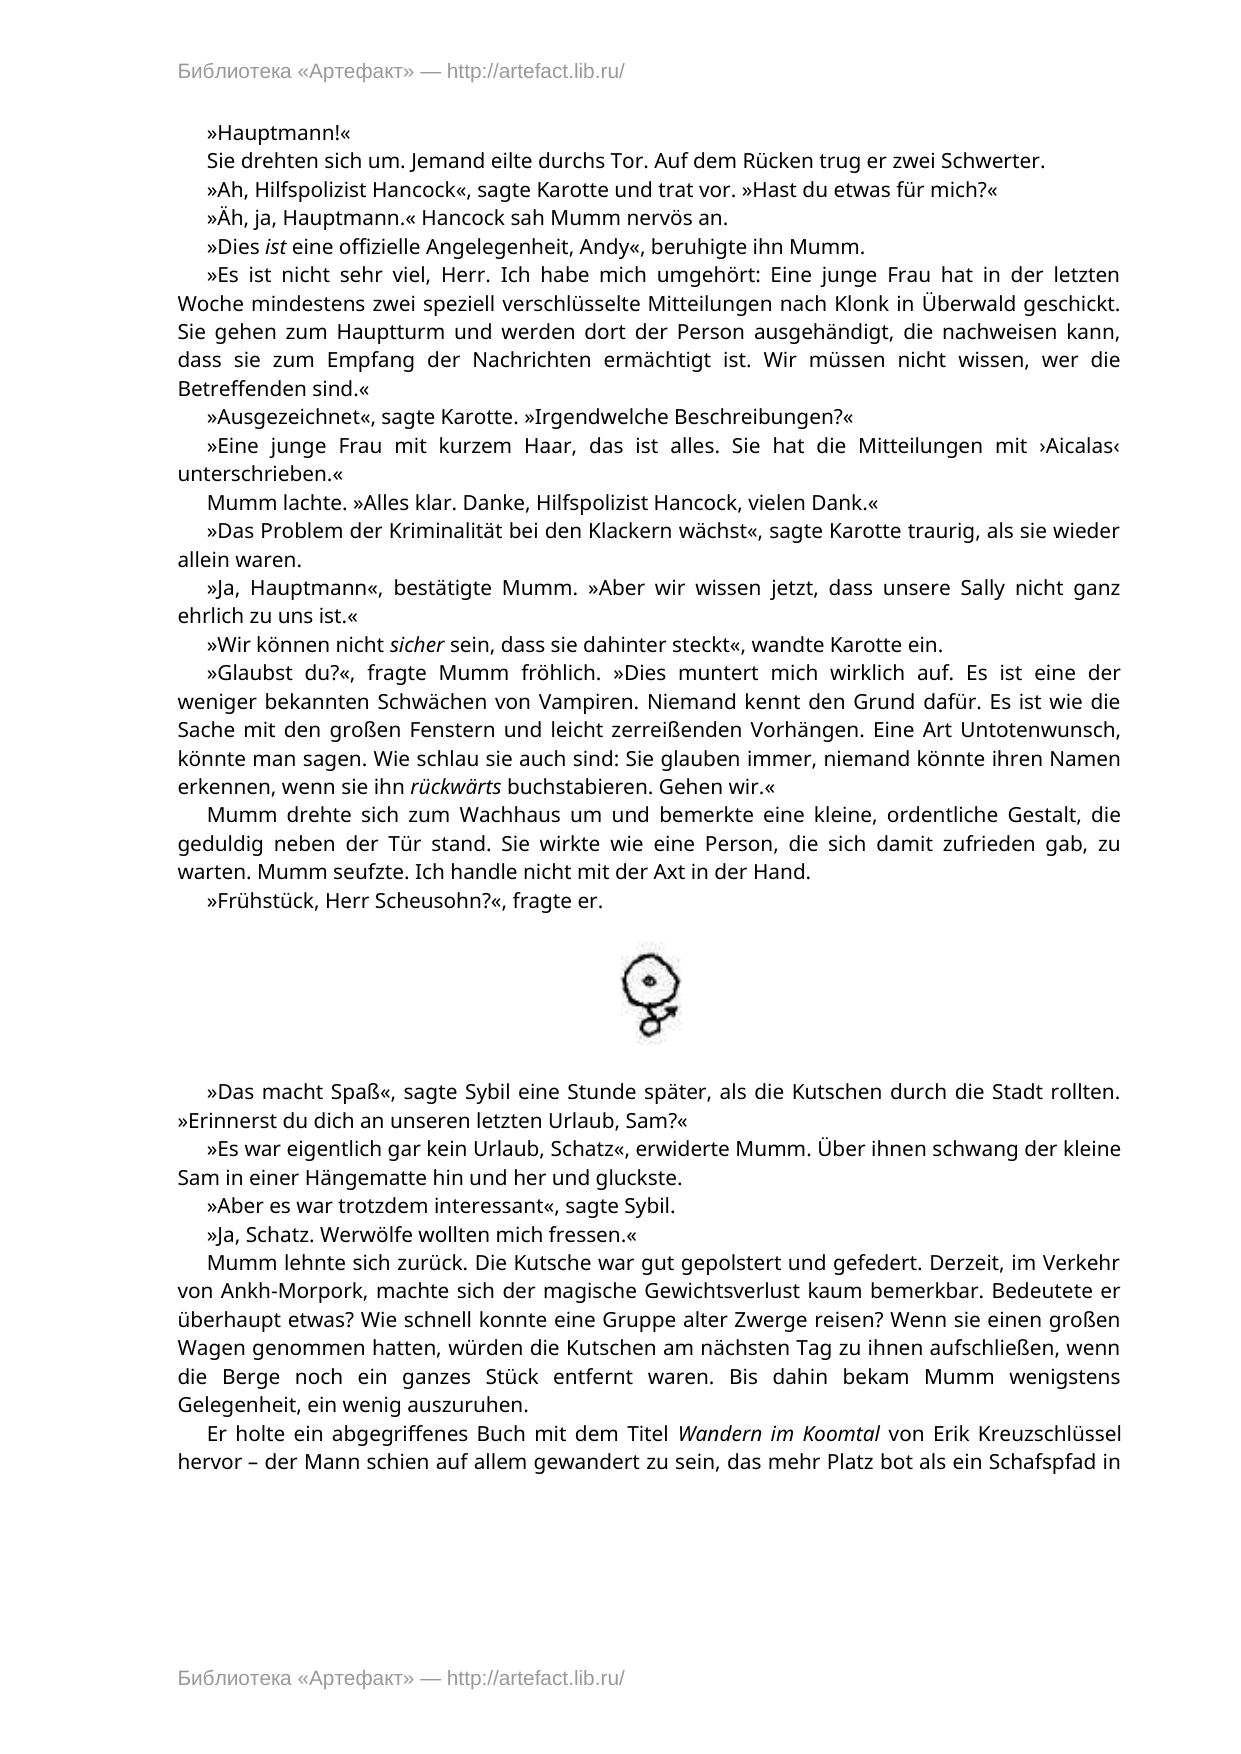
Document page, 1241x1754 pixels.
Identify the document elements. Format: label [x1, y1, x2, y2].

picture [607, 942, 693, 1049]
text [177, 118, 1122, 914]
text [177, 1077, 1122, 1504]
